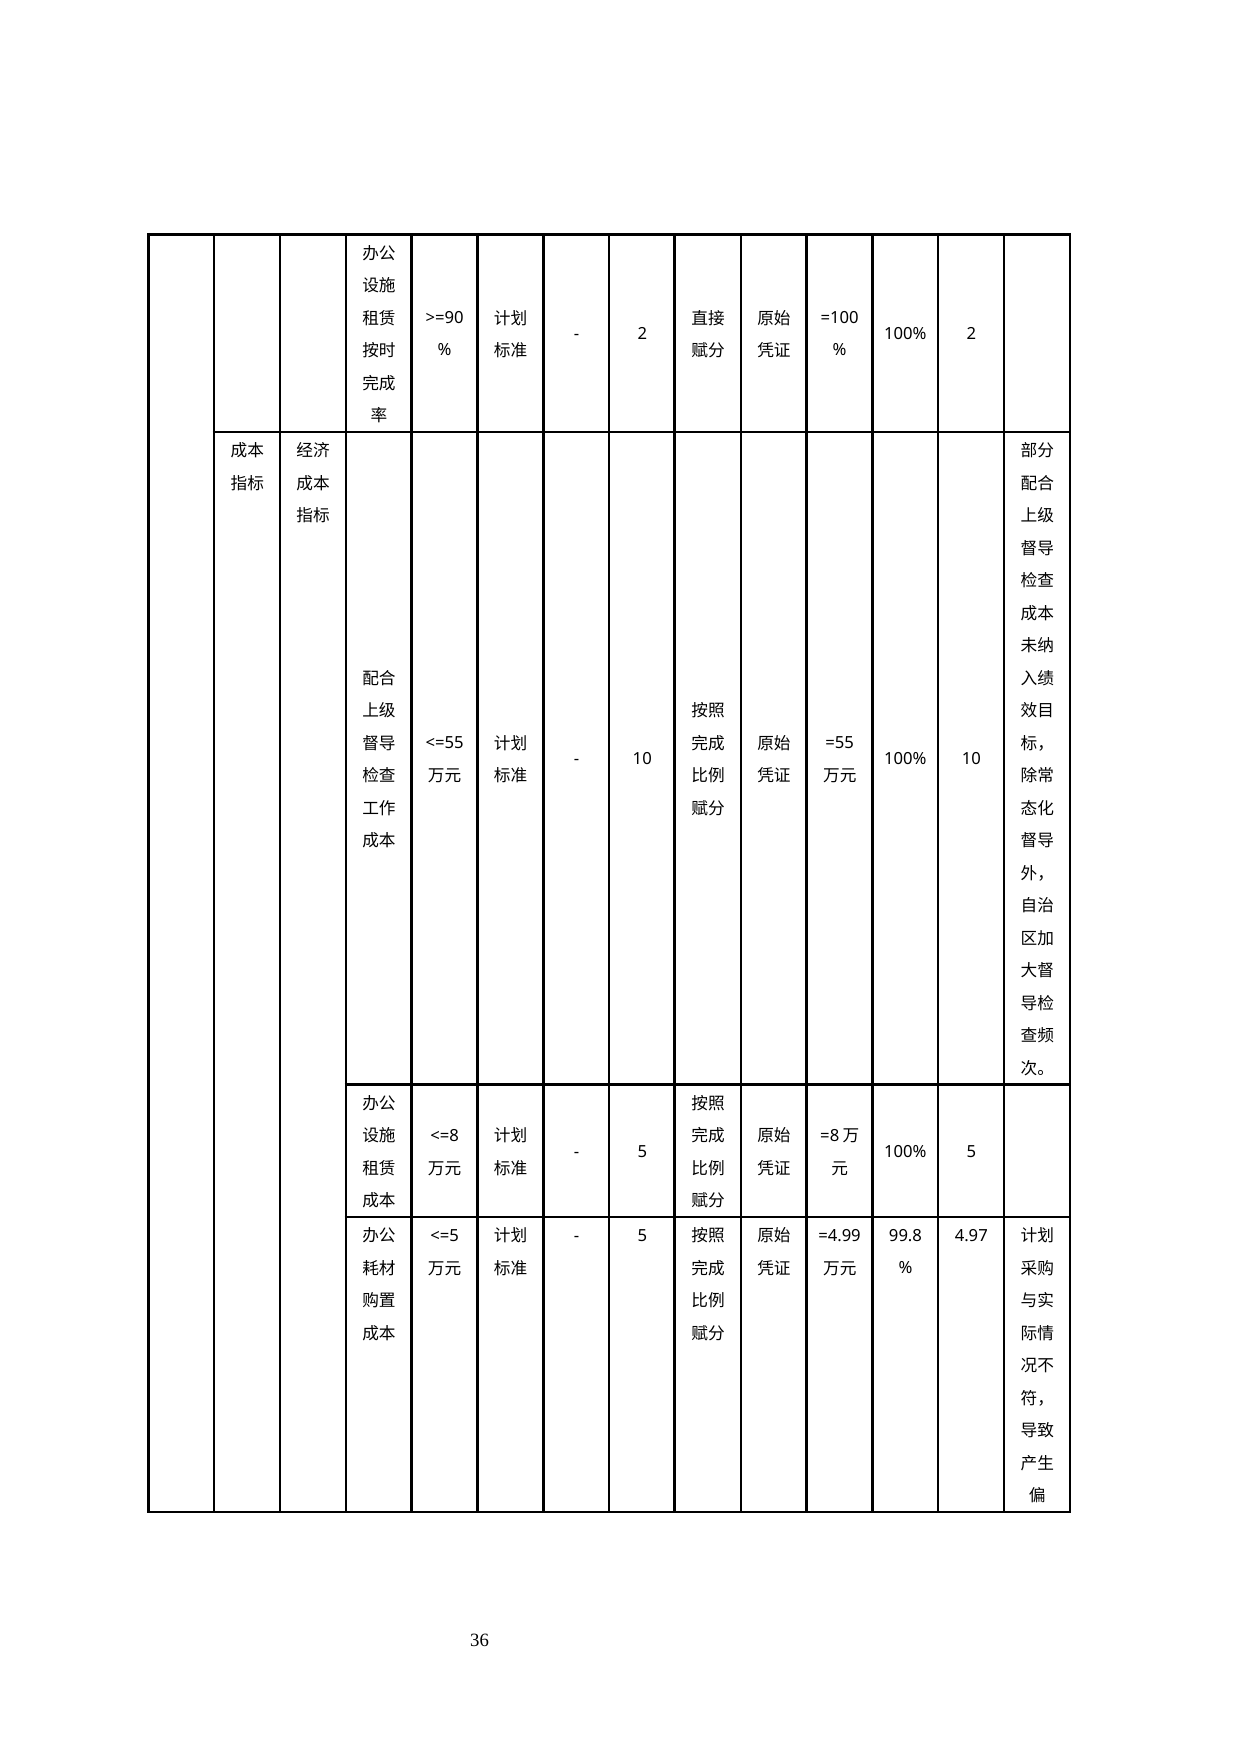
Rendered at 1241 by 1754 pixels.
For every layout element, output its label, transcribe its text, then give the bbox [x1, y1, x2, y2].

table_cell <=8万元 [413, 1086, 476, 1216]
table_cell =8万元 [808, 1086, 871, 1216]
table_cell 经济成本指标 [281, 433, 345, 1511]
table_cell 2 [939, 236, 1003, 431]
table_cell 直接赋分 [676, 236, 740, 431]
table_cell 原始凭证 [742, 433, 805, 1083]
table_cell <=55万元 [413, 433, 476, 1083]
table_cell 10 [939, 433, 1003, 1083]
table_cell - [545, 433, 608, 1083]
table_cell [1005, 236, 1069, 431]
table_cell 10 [610, 433, 673, 1083]
table_cell 办公耗材购置成本 [347, 1218, 410, 1511]
table_cell 办公设施租赁成本 [347, 1086, 410, 1216]
table_cell [1005, 1086, 1069, 1216]
table_cell - [545, 236, 608, 431]
table_cell 5 [610, 1218, 673, 1511]
table_cell 2 [610, 236, 673, 431]
table_cell =100% [808, 236, 871, 431]
table_cell 配合上级督导检查工作成本 [347, 433, 410, 1083]
table_cell =55万元 [808, 433, 871, 1083]
table_cell - [545, 1086, 608, 1216]
table_cell 计划标准 [479, 433, 542, 1083]
table_cell 办公设施租赁按时完成率 [347, 236, 410, 431]
table_cell >=90% [413, 236, 476, 431]
table_cell 5 [939, 1086, 1003, 1216]
table_cell 原始凭证 [742, 1086, 805, 1216]
table_cell 按照完成比例赋分 [676, 1086, 740, 1216]
table_cell 100% [874, 236, 937, 431]
table_cell 计划标准 [479, 1218, 542, 1511]
table_cell 计划标准 [479, 1086, 542, 1216]
table_cell 原始凭证 [742, 236, 805, 431]
table_cell 4.97 [939, 1218, 1003, 1511]
table_cell <=5万元 [413, 1218, 476, 1511]
table_cell 100% [874, 433, 937, 1083]
table_cell - [545, 1218, 608, 1511]
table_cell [1005, 1218, 1069, 1511]
table_cell 100% [874, 1086, 937, 1216]
table_cell 成本指标 [215, 433, 279, 1511]
table_cell =4.99万元 [808, 1218, 871, 1511]
table_cell 按照完成比例赋分 [676, 433, 740, 1083]
table_cell 按照完成比例赋分 [676, 1218, 740, 1511]
table_cell 部分配合上级督导检查成本未纳入绩效目标，除常态化督导外，自治区加大督导检查频次。 [1005, 433, 1069, 1083]
table_cell 5 [610, 1086, 673, 1216]
table_cell 计划标准 [479, 236, 542, 431]
table_cell 原始凭证 [742, 1218, 805, 1511]
table_cell 99.8% [874, 1218, 937, 1511]
